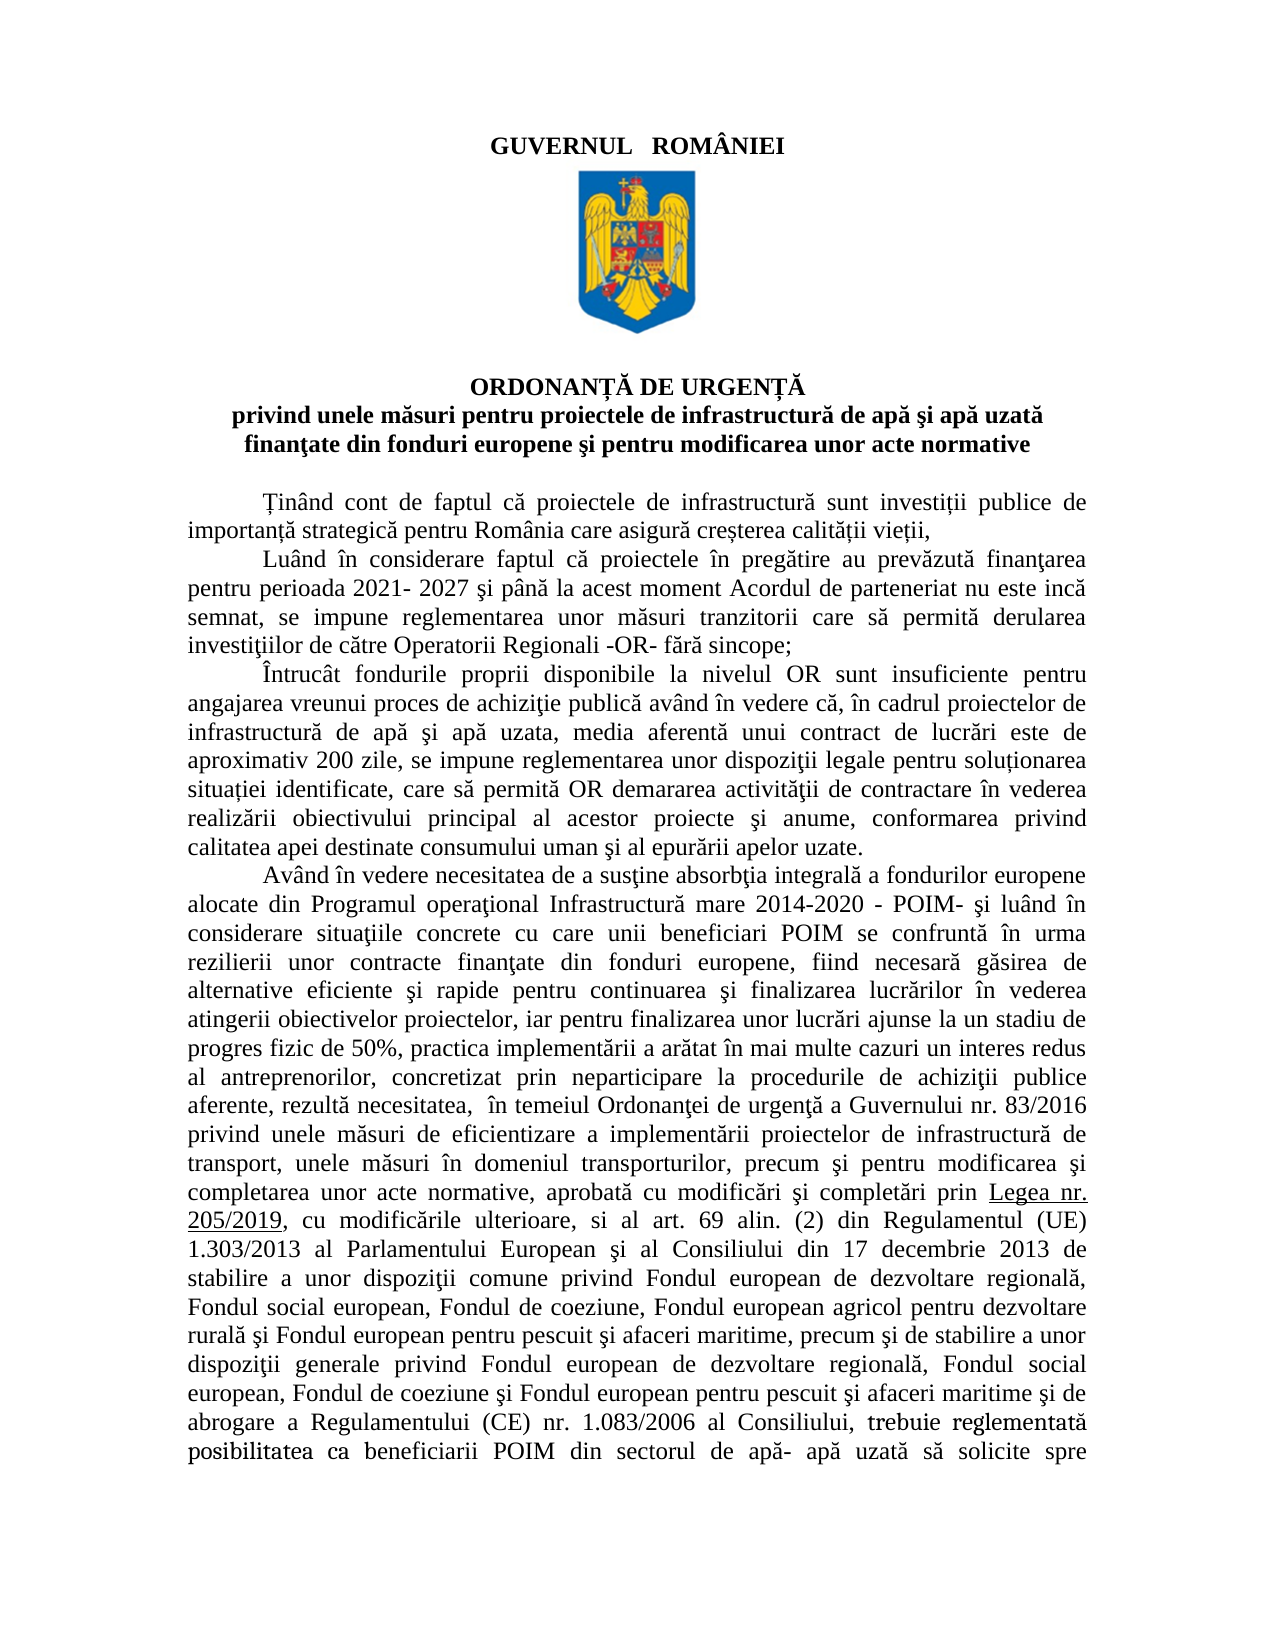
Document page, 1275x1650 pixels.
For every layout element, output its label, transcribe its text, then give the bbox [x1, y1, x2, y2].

text GUVERNUL ROMÂNIEI [187, 131, 1087, 160]
text privind unele măsuri pentru proiectele de infrastructură de apă şi apă uzată finanţate din fonduri europene şi pentru modificarea unor acte normative [187, 401, 1087, 458]
picture [553, 160, 722, 343]
text ORDONANȚĂ DE URGENȚĂ [187, 372, 1087, 401]
text Luând în considerare faptul că proiectele în pregătire au prevăzută finanţarea pentru perioada 2021- 2027 şi până la acest moment Acordul de parteneriat nu este incă semnat, se impune reglementarea unor măsuri tranzitorii care să permită derularea investiţiilor de către Operatorii Regionali -OR- fără sincope; [187, 544, 1087, 659]
text Ținând cont de faptul că proiectele de infrastructură sunt investiții publice de importanță strategică pentru România care asigură creșterea calității vieții, [187, 487, 1087, 544]
text Întrucât fondurile proprii disponibile la nivelul OR sunt insuficiente pentru angajarea vreunui proces de achiziţie publică având în vedere că, în cadrul proiectelor de infrastructură de apă şi apă uzata, media aferentă unui contract de lucrări este de aproximativ 200 zile, se impune reglementarea unor dispoziţii legale pentru soluționarea situației identificate, care să permită OR demararea activităţii de contractare în vederea realizării obiectivului principal al acestor proiecte şi anume, conformarea privind calitatea apei destinate consumului uman şi al epurării apelor uzate. [187, 659, 1087, 861]
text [187, 861, 1087, 1466]
